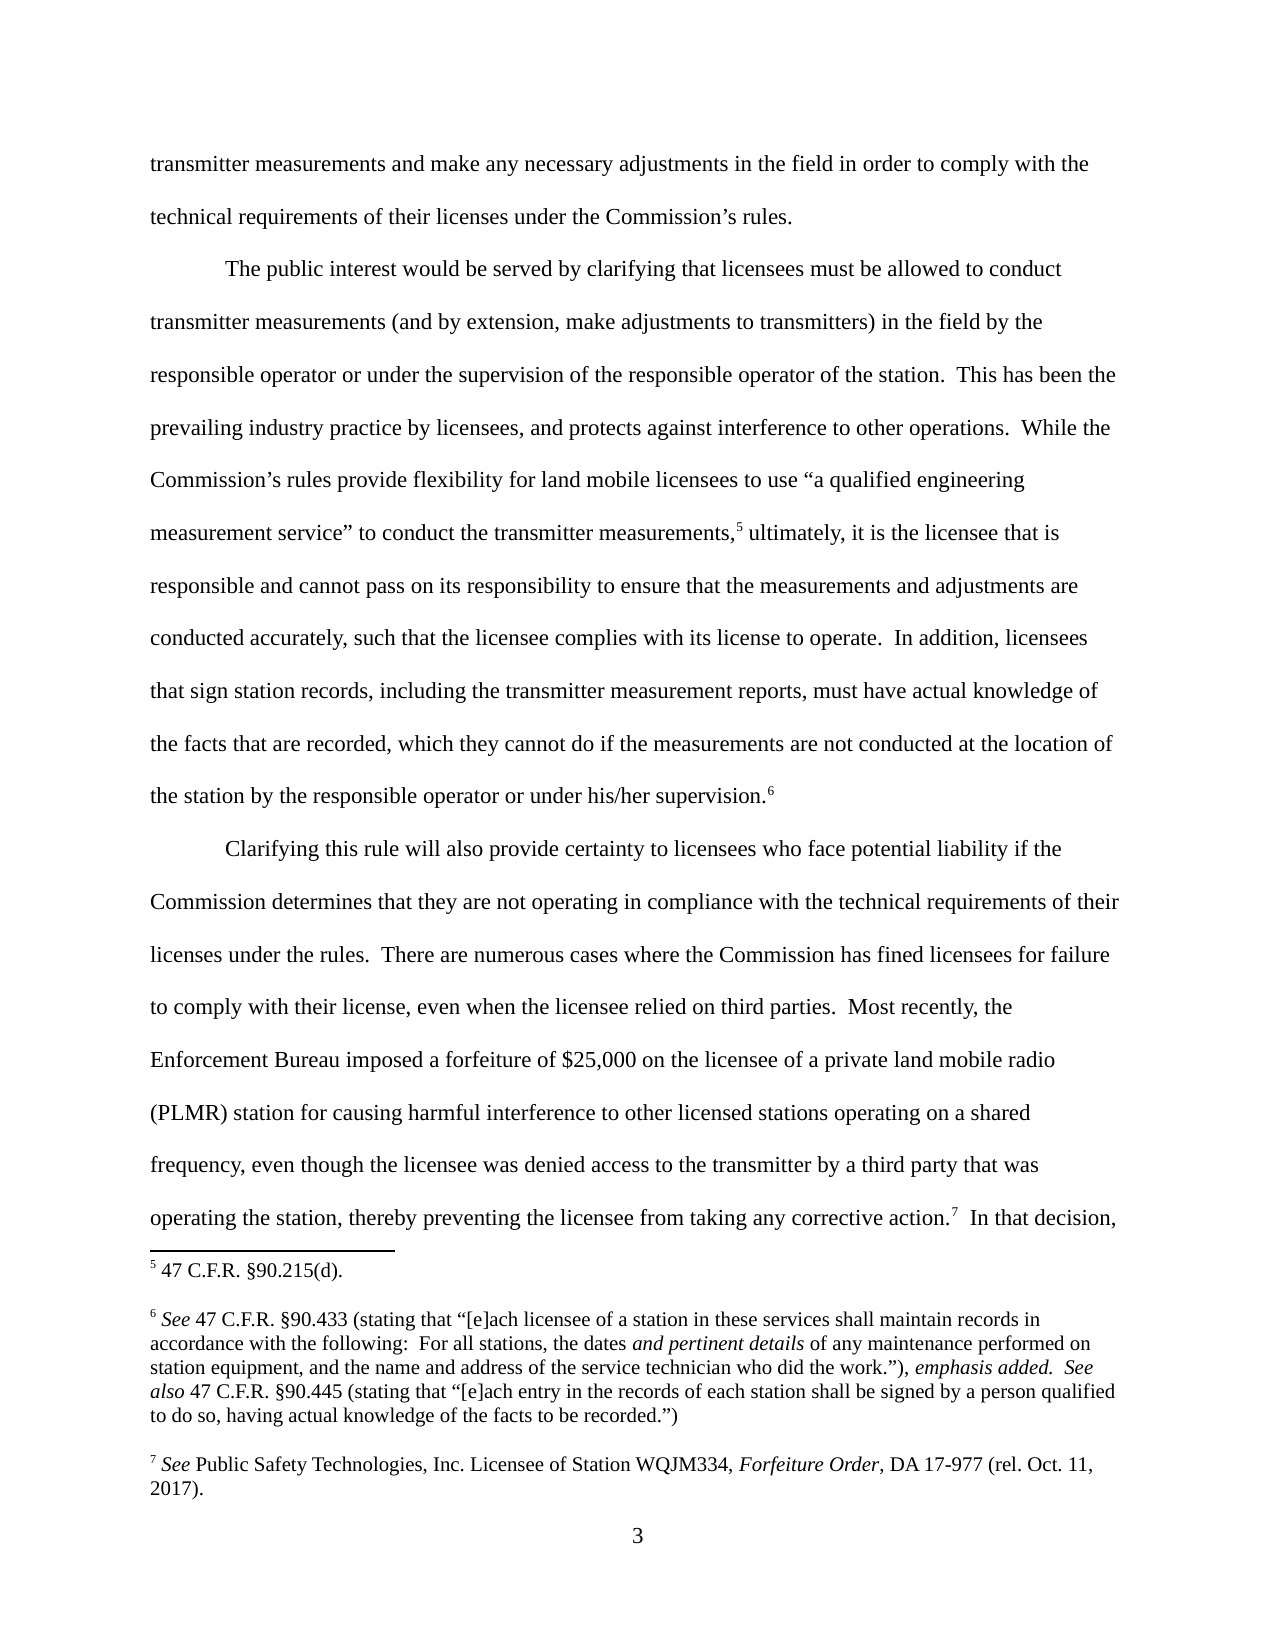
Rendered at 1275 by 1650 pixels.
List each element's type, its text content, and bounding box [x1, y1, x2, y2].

text The public interest would be served by clarifying that licensees must be allowed to conduct transmitter measurements (and by extension, make adjustments to transmitters) in the field by the responsible operator or under the supervision of the responsible operator of the station. This has been the prevailing industry practice by licensees, and protects against interference to other operations. While the Commission’s rules provide flexibility for land mobile licensees to use “a qualified engineering measurement service” to conduct the transmitter measurements, ultimately, it is the licensee that is responsible and cannot pass on its responsibility to ensure that the measurements and adjustments are conducted accurately, such that the licensee complies with its license to operate. In addition, licensees that sign station records, including the transmitter measurement reports, must have actual knowledge of the facts that are recorded, which they cannot do if the measurements are not conducted at the location of the station by the responsible operator or under his/her supervision. [150, 255, 1125, 809]
text Implicit in each of these rules is the obligation to adjust transmitter equipment if the measurements indicate that station operations are not in compliance with the station license. UTC is concerned that transmitter measurements and adjustments that are not made at the location of the station (i.e. in the field) may not ensure compliance with the Commission’s rules. Measurements taken and adjustments made elsewhere, such as an offsite engineering laboratory, may not account for factors such as shipping and transport that may result in the transmitter being knocked out of adjustment and operating out of compliance with the station license. In this regard, it is relevant to note that the Commission’s rules explicitly require broadcasters to conduct transmitter measurements in the field in order to ensure that transmitters are in fact operating in compliance with the rules. Accordingly, the Commission should clarify that licensees of private land mobile and microwave stations must be allowed to conduct transmitter measurements and make any necessary adjustments in the field in order to comply with the technical requirements of their licenses under the Commission’s rules. [150, 150, 1125, 229]
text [150, 835, 1125, 1231]
